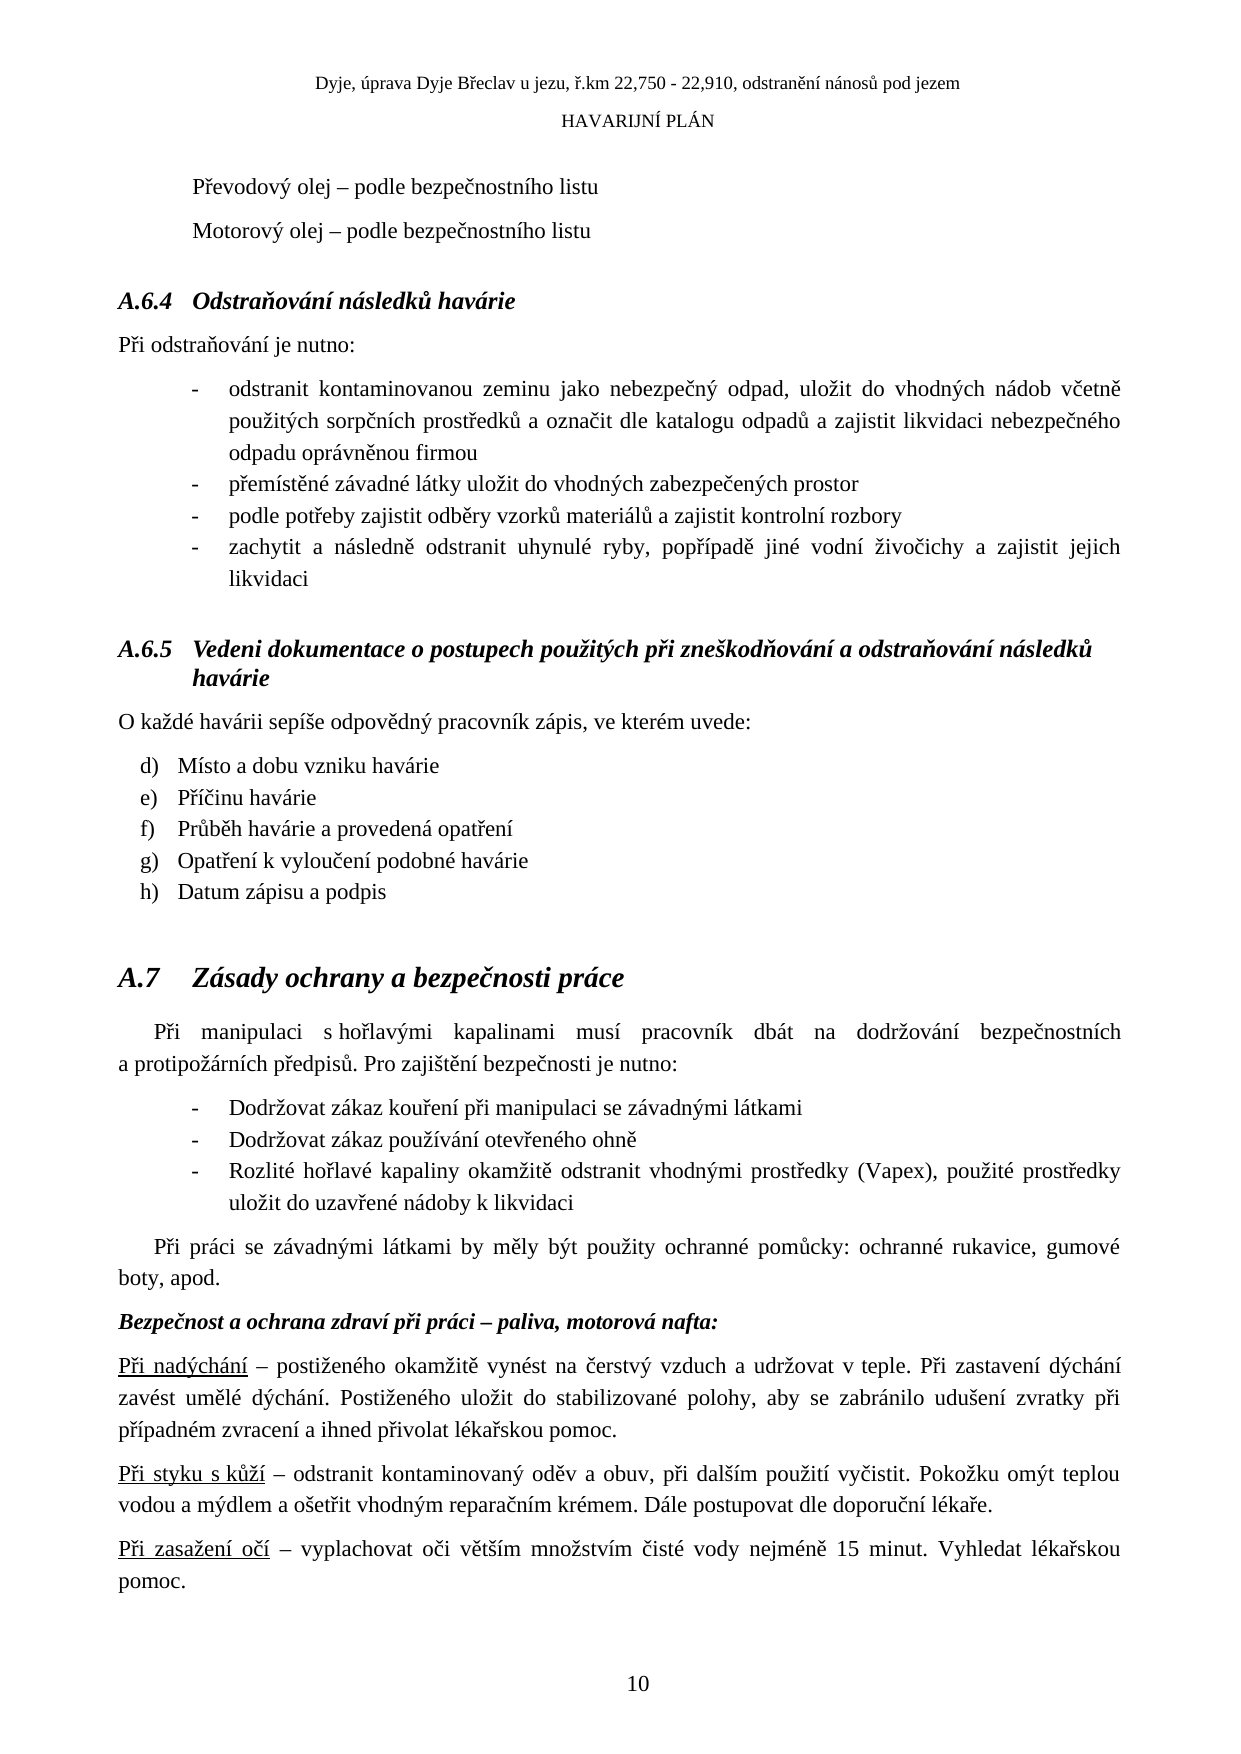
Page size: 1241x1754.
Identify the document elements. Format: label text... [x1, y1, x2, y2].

text Motorový olej – podle bezpečnostního listu [118, 217, 1122, 243]
text přemístěné závadné látky uložit do vhodných zabezpečených prostor [191, 470, 1122, 496]
list Opatření k vyloučení podobné havárie [140, 847, 1122, 873]
subtitle Vedeni dokumentace o postupech použitých při zneškodňování a odstraňování následků havárie [118, 634, 1122, 691]
text Při nadýchání – postiženého okamžitě vynést na čerstvý vzduch a udržovat v teple. Při zastavení dýchání zavést umělé dýchání. Postiženého uložit do stabilizované polohy, aby se zabránilo udušení zvratky při případném zvracení a ihned přivolat lékařskou pomoc. [118, 1352, 1122, 1442]
text Rozlité hořlavé kapaliny okamžitě odstranit vhodnými prostředky (Vapex), použité prostředky uložit do uzavřené nádoby k likvidaci [191, 1157, 1122, 1215]
list Příčinu havárie [140, 784, 1122, 810]
text Převodový olej – podle bezpečnostního listu [118, 173, 1122, 199]
text Při odstraňování je nutno: [118, 331, 1122, 358]
text Při manipulaci s hořlavými kapalinami musí pracovník dbát na dodržování bezpečnostních a protipožárních předpisů. Pro zajištění bezpečnosti je nutno: [118, 1018, 1122, 1076]
subtitle Zásady ochrany a bezpečnosti práce [118, 960, 1122, 993]
list Průběh havárie a provedená opatření [140, 815, 1122, 842]
text Dodržovat zákaz používání otevřeného ohně [191, 1126, 1122, 1152]
text Dodržovat zákaz kouření při manipulaci se závadnými látkami [191, 1094, 1122, 1120]
text Při práci se závadnými látkami by měly být použity ochranné pomůcky: ochranné rukavice, gumové boty, apod. [118, 1233, 1122, 1291]
text odstranit kontaminovanou zeminu jako nebezpečný odpad, uložit do vhodných nádob včetně použitých sorpčních prostředků a označit dle katalogu odpadů a zajistit likvidaci nebezpečného odpadu oprávněnou firmou [191, 375, 1122, 465]
list Datum zápisu a podpis [140, 878, 1122, 905]
text podle potřeby zajistit odběry vzorků materiálů a zajistit kontrolní rozbory [191, 502, 1122, 528]
subtitle Odstraňování následků havárie [118, 286, 1122, 315]
text O každé havárii sepíše odpovědný pracovník zápis, ve kterém uvede: [118, 708, 1122, 734]
text zachytit a následně odstranit uhynulé ryby, popřípadě jiné vodní živočichy a zajistit jejich likvidaci [191, 533, 1122, 591]
text Při zasažení očí – vyplachovat oči větším množstvím čisté vody nejméně 15 minut. Vyhledat lékařskou pomoc. [118, 1535, 1122, 1593]
text Při styku s kůží – odstranit kontaminovaný oděv a obuv, při dalším použití vyčistit. Pokožku omýt teplou vodou a mýdlem a ošetřit vhodným reparačním krémem. Dále postupovat dle doporuční lékaře. [118, 1460, 1122, 1518]
list Místo a dobu vzniku havárie [140, 752, 1122, 778]
text Bezpečnost a ochrana zdraví při práci – paliva, motorová nafta: [118, 1308, 1122, 1335]
